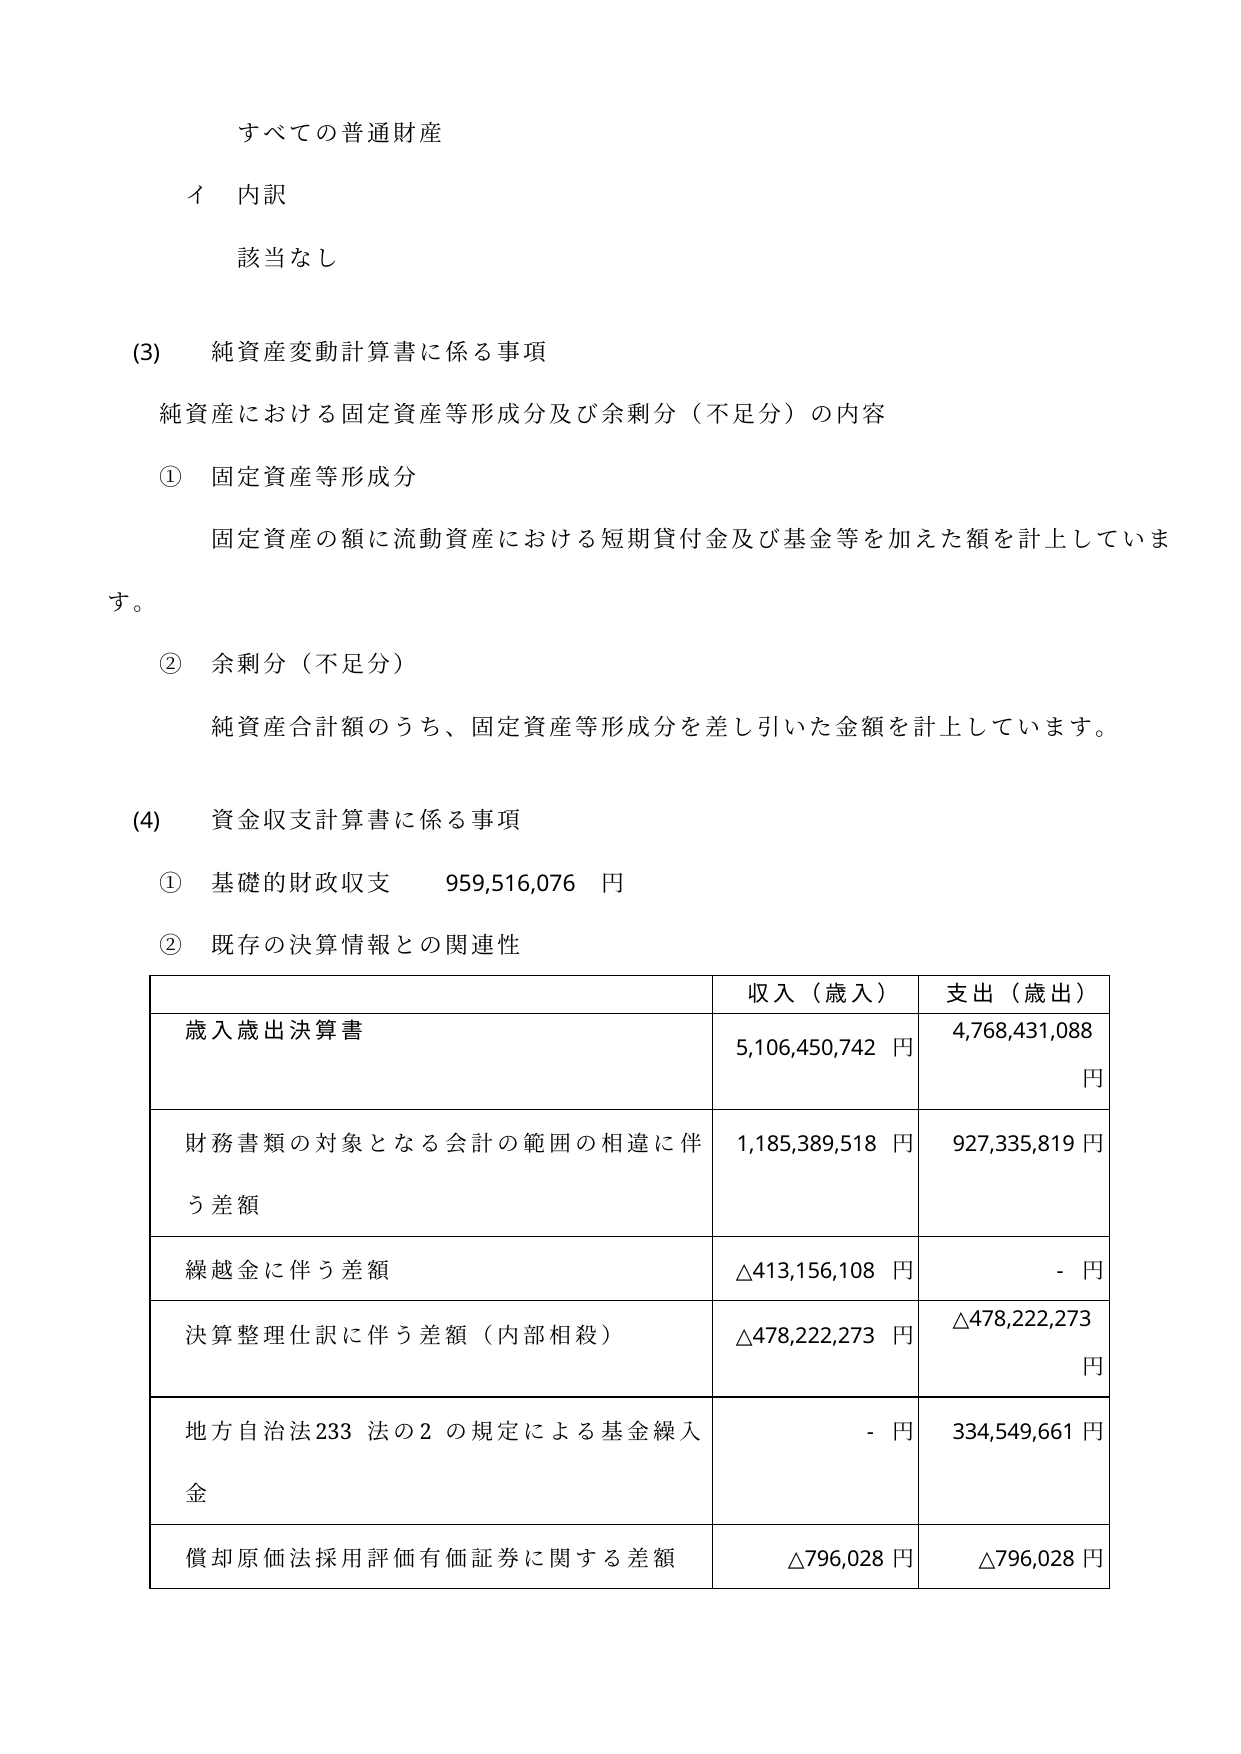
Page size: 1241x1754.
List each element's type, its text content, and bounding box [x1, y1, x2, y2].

table_cell 歳入歳出決算書 [151, 1014, 712, 1108]
text ① 基礎的財政収支 959,516,076円 [107, 850, 1156, 913]
text ① 固定資産等形成分 [107, 444, 1174, 506]
table_cell 円 [713, 1398, 918, 1523]
table_cell △796,028円 [919, 1525, 1109, 1588]
text 該当なし [107, 225, 1174, 288]
text 純資産合計額のうち、固定資産等形成分を差し引いた金額を計上しています。 [107, 694, 1174, 756]
text (4) 資金収支計算書に係る事項 [107, 788, 1174, 850]
table_cell △413,156,108円 [713, 1237, 918, 1300]
text 固定資産の額に流動資産における短期貸付金及び基金等を加えた額を計上しています。 [107, 506, 1174, 631]
table_header 支出（歳出） [919, 976, 1109, 1013]
text イ 内訳 [107, 163, 1174, 225]
table_cell 決算整理仕訳に伴う差額（内部相殺） [151, 1301, 712, 1396]
table_cell 5,106,450,742円 [713, 1014, 918, 1108]
table_cell △796,028円 [713, 1525, 918, 1588]
table_cell 927,335,819円 [919, 1110, 1109, 1236]
table_cell 財務書類の対象となる会計の範囲の相違に伴う差額 [151, 1110, 712, 1236]
table_header 収入（歳入） [713, 976, 918, 1013]
table_cell 繰越金に伴う差額 [151, 1237, 712, 1300]
text すべての普通財産 [107, 100, 1174, 163]
table_cell △478,222,273円 [713, 1301, 918, 1396]
table_cell 償却原価法採用評価有価証券に関する差額 [151, 1525, 712, 1588]
table_cell - 円 [919, 1237, 1109, 1300]
text 純資産における固定資産等形成分及び余剰分（不足分）の内容 [107, 381, 1174, 444]
table_cell 地方自治法233法の2の規定による基金繰入金 [151, 1398, 712, 1523]
table_cell △478,222,273円 [919, 1301, 1109, 1396]
table_cell 334,549,661円 [919, 1398, 1109, 1523]
table_cell 1,185,389,518円 [713, 1110, 918, 1236]
table_cell 4,768,431,088円 [919, 1014, 1109, 1108]
text (3) 純資産変動計算書に係る事項 [107, 319, 1174, 381]
table_header [151, 976, 712, 1013]
text ② 余剰分（不足分） [107, 631, 1174, 694]
text ② 既存の決算情報との関連性 [107, 913, 1174, 975]
